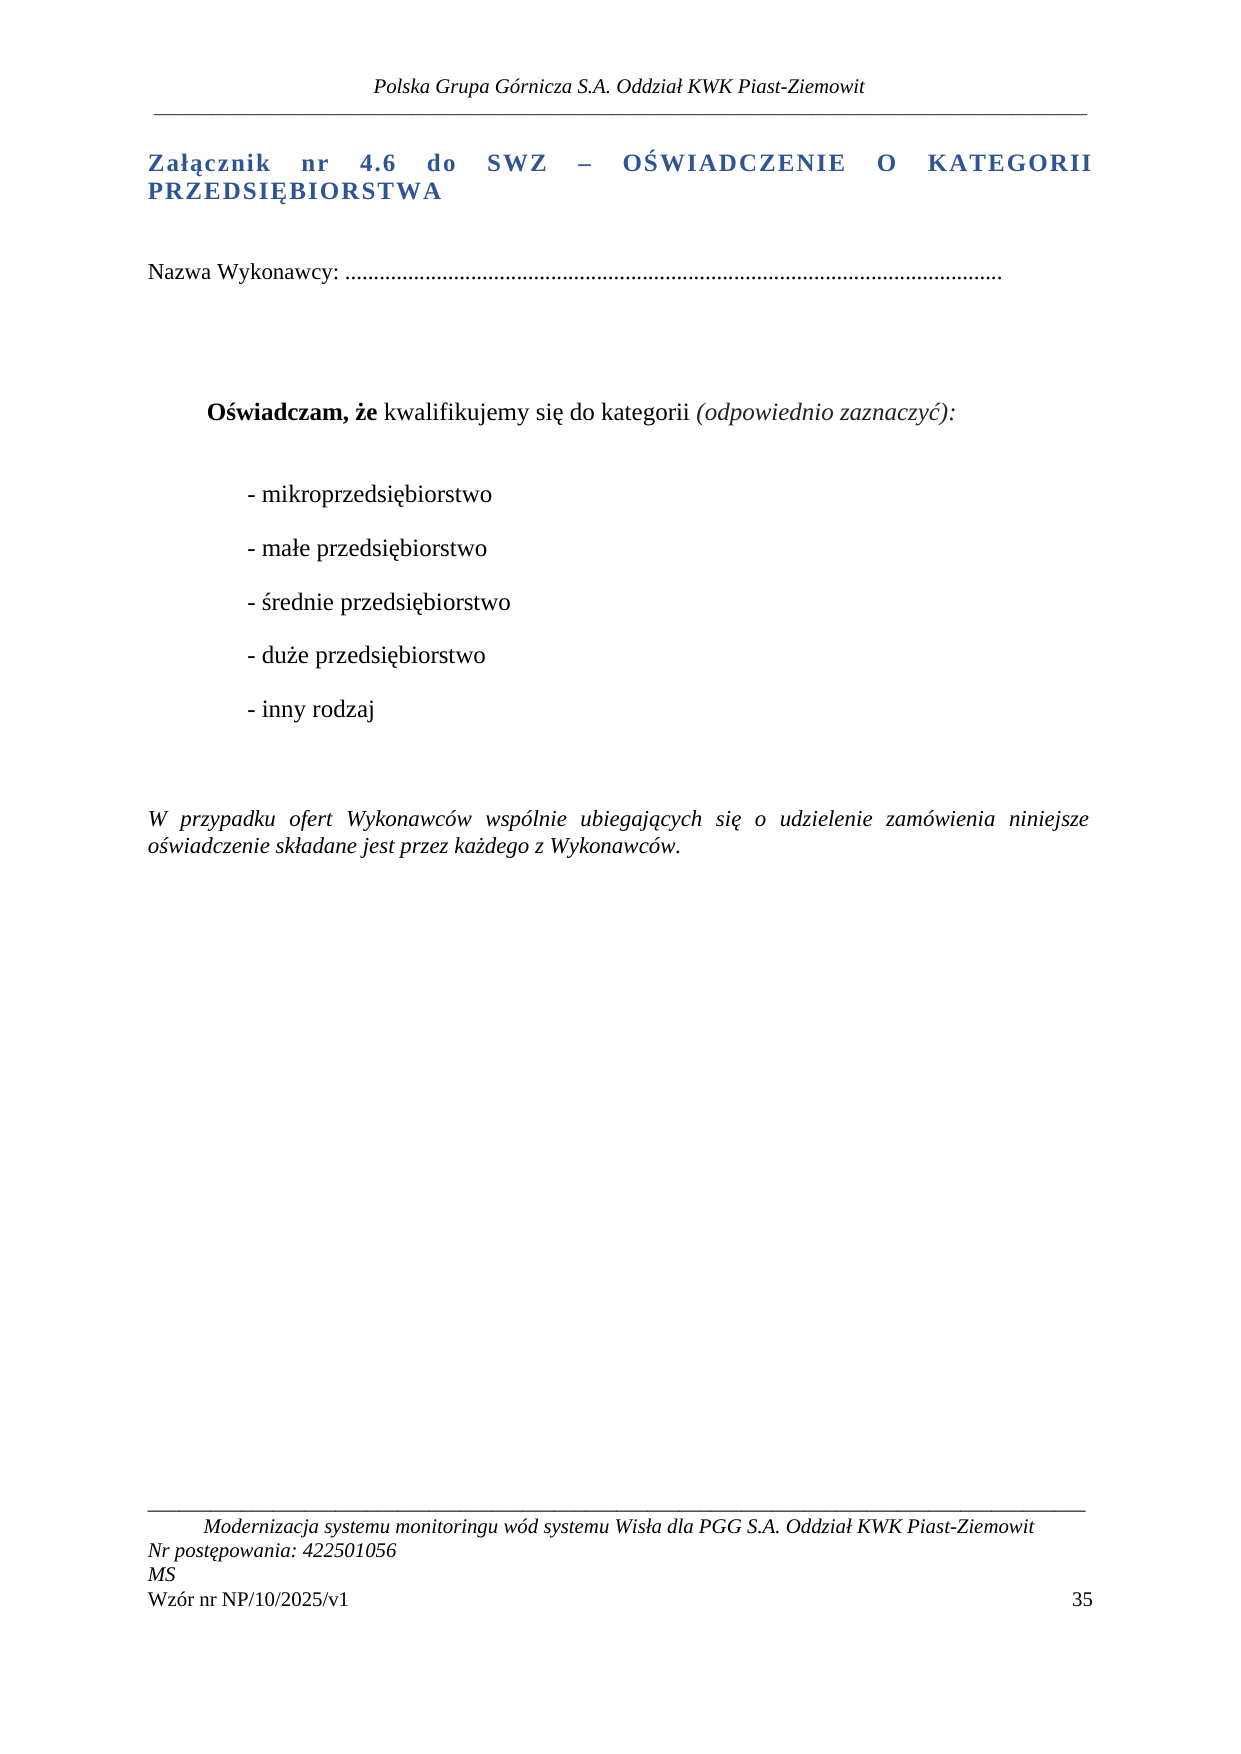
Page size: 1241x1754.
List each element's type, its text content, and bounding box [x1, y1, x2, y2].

text  - średnie przedsiębiorstwo [221, 587, 1093, 616]
text Oświadczam, że kwalifikujemy się do kategorii (odpowiednio zaznaczyć): [207, 397, 1093, 426]
text W przypadku ofert Wykonawców wspólnie ubiegających się o udzielenie zamówienia niniejsze oświadczenie składane jest przez każdego z Wykonawców. [148, 806, 1093, 858]
text  - małe przedsiębiorstwo [221, 533, 1093, 562]
text Nazwa Wykonawcy: ................................................................................................................... [148, 258, 1093, 284]
text  - inny rodzaj [221, 694, 1093, 723]
text  - mikroprzedsiębiorstwo [221, 479, 1093, 508]
text  - duże przedsiębiorstwo [221, 641, 1093, 669]
text Załącznik nr 4.6 do SWZ – OŚWIADCZENIE O KATEGORII PRZEDSIĘBIORSTWA [148, 148, 1093, 205]
